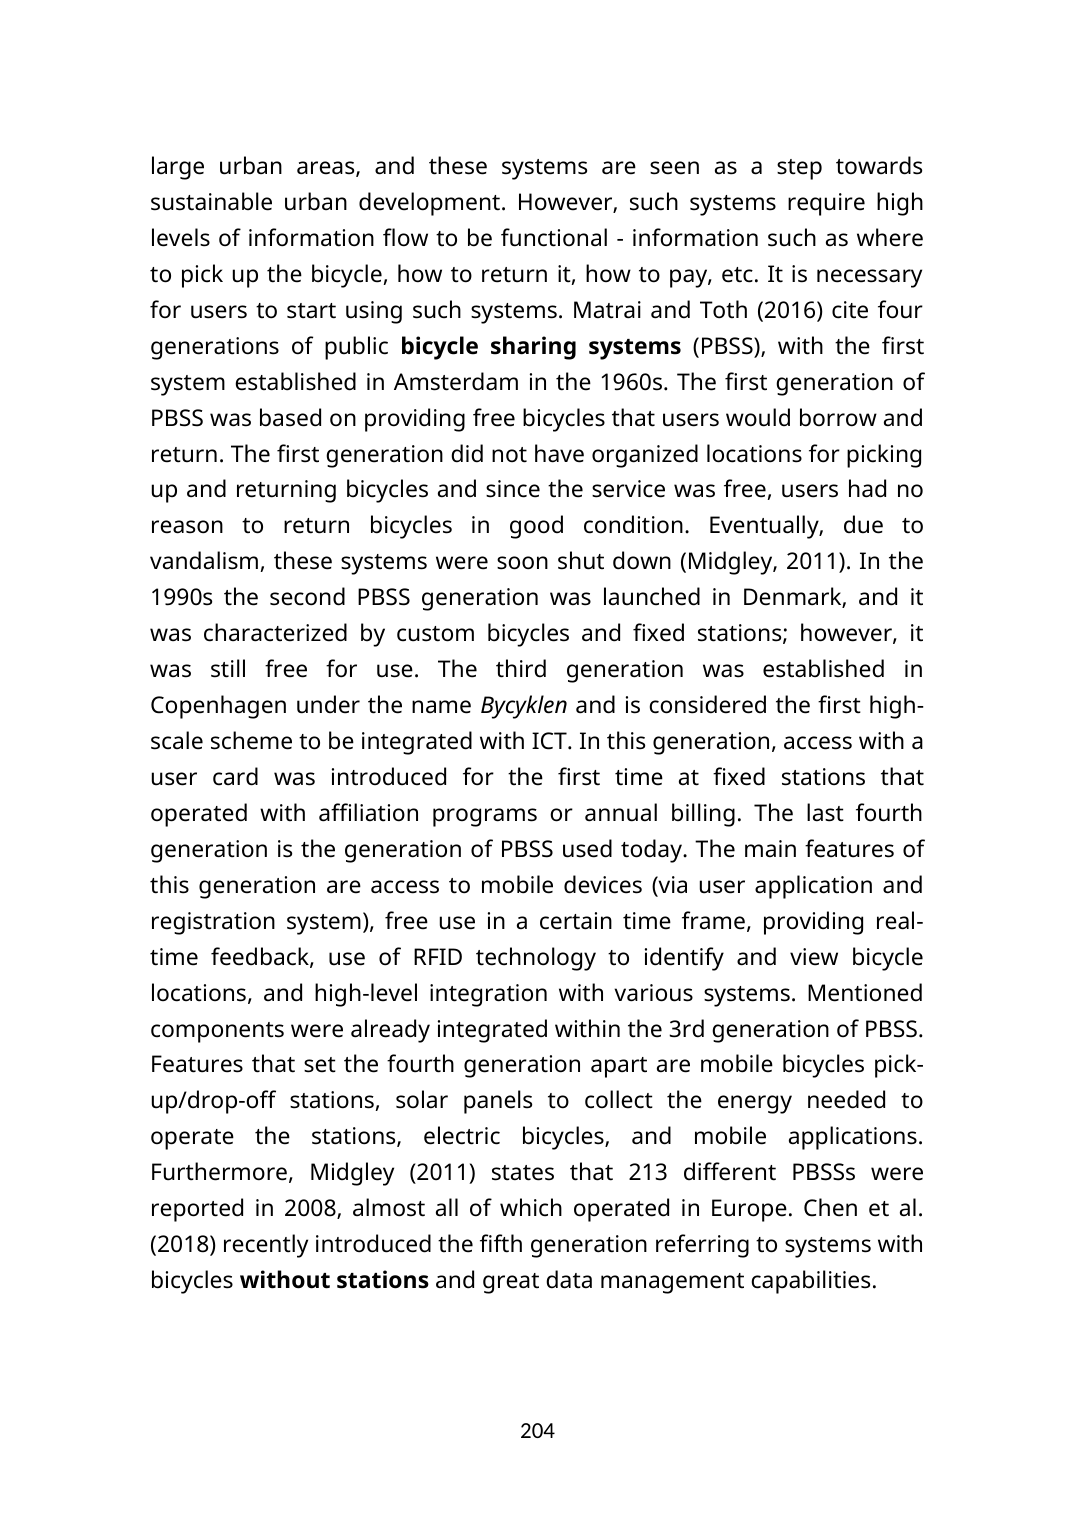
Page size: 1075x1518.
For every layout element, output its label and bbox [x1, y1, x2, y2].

text [150, 150, 925, 1295]
